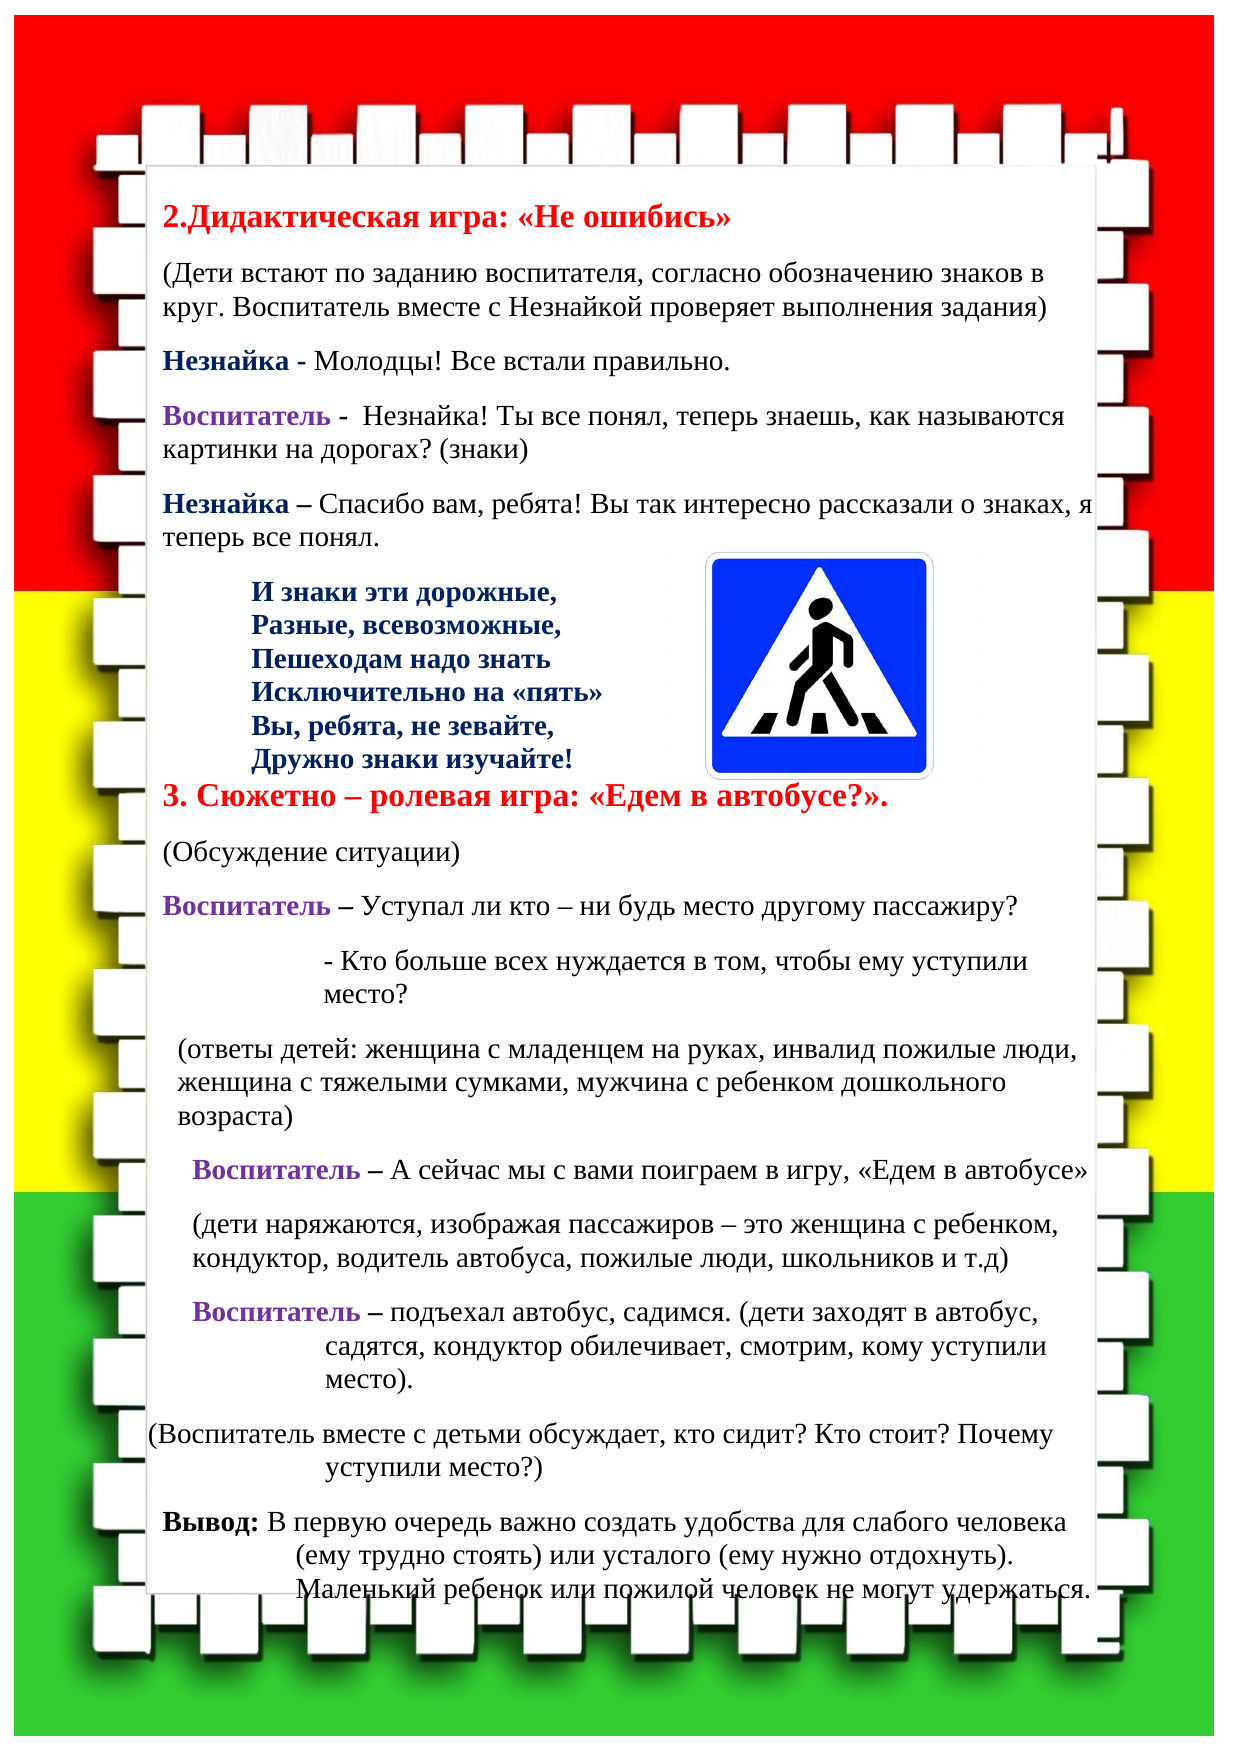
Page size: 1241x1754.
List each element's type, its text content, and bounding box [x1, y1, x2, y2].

text Воспитатель – подъехал автобус, садимся. (дети заходят в автобус, садятся, кондуктор обилечивает, смотрим, кому уступили место). [192, 1294, 1107, 1395]
text Воспитатель – Уступал ли кто – ни будь место другому пассажиру? [162, 888, 1107, 922]
text Незнайка - Молодцы! Все встали правильно. [162, 343, 1107, 377]
text Разные, всевозможные, [251, 607, 1107, 641]
text (Воспитатель вместе с детьми обсуждает, кто сидит? Кто стоит? Почему уступили место?) [148, 1416, 1107, 1483]
text Незнайка – Спасибо вам, ребята! Вы так интересно рассказали о знаках, я теперь все понял. [162, 486, 1107, 553]
text 3. Сюжетно – ролевая игра: «Едем в автобусе?». [162, 775, 1107, 813]
text Пешеходам надо знать [251, 641, 1107, 674]
text Вывод: В первую очередь важно создать удобства для слабого человека (ему трудно стоять) или усталого (ему нужно отдохнуть). Маленький ребенок или пожилой человек не могут удержаться. [162, 1504, 1107, 1604]
text (Обсуждение ситуации) [162, 834, 1107, 868]
text Воспитатель - Незнайка! Ты все понял, теперь знаешь, как называются картинки на дорогах? (знаки) [162, 398, 1107, 465]
text И знаки эти дорожные, [251, 574, 1107, 607]
text Исключительно на «пять» [251, 674, 1107, 708]
text (ответы детей: женщина с младенцем на руках, инвалид пожилые люди, женщина с тяжелыми сумками, мужчина с ребенком дошкольного возраста) [177, 1031, 1107, 1131]
text - Кто больше всех нуждается в том, чтобы ему уступили место? [323, 943, 1107, 1010]
text Дружно знаки изучайте! [251, 741, 1107, 775]
text Вы, ребята, не зевайте, [251, 708, 1107, 741]
text (дети наряжаются, изображая пассажиров – это женщина с ребенком, кондуктор, водитель автобуса, пожилые люди, школьников и т.д) [192, 1207, 1107, 1274]
text (Дети встают по заданию воспитателя, согласно обозначению знаков в круг. Воспитатель вместе с Незнайкой проверяет выполнения задания) [162, 256, 1107, 323]
picture [14, 15, 1214, 1736]
text Воспитатель – А сейчас мы с вами поиграем в игру, «Едем в автобусе» [192, 1152, 1107, 1186]
text 2.Дидактическая игра: «Не ошибись» [162, 196, 1107, 235]
